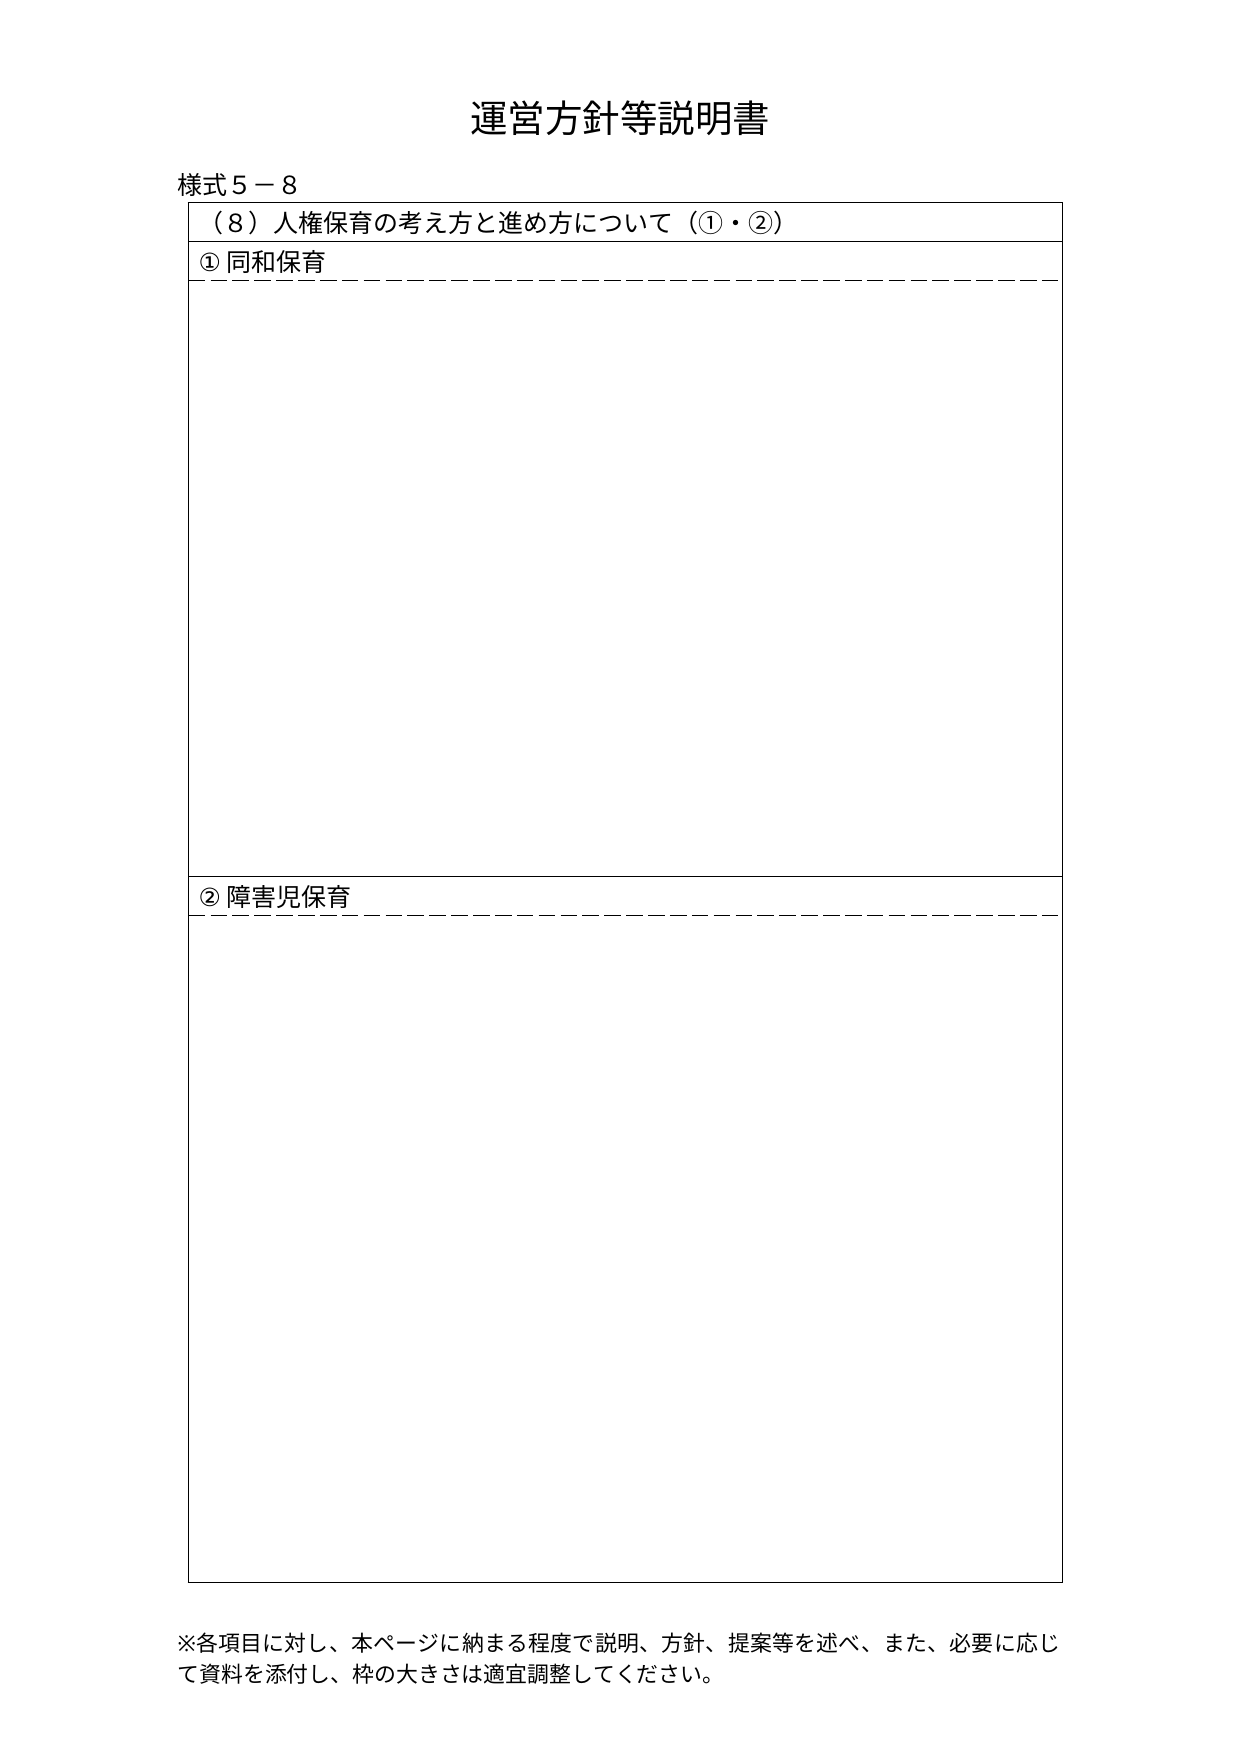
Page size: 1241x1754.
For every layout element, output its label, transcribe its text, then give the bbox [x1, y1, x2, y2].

table_cell ①同和保育 [189, 242, 1062, 279]
table_cell ②障害児保育 [189, 877, 1062, 914]
table_cell [189, 280, 1062, 876]
table_cell [189, 915, 1062, 1582]
text 様式５－８ [177, 164, 1063, 202]
table_header （８）人権保育の考え方と進め方について（①・②） [189, 203, 1062, 241]
